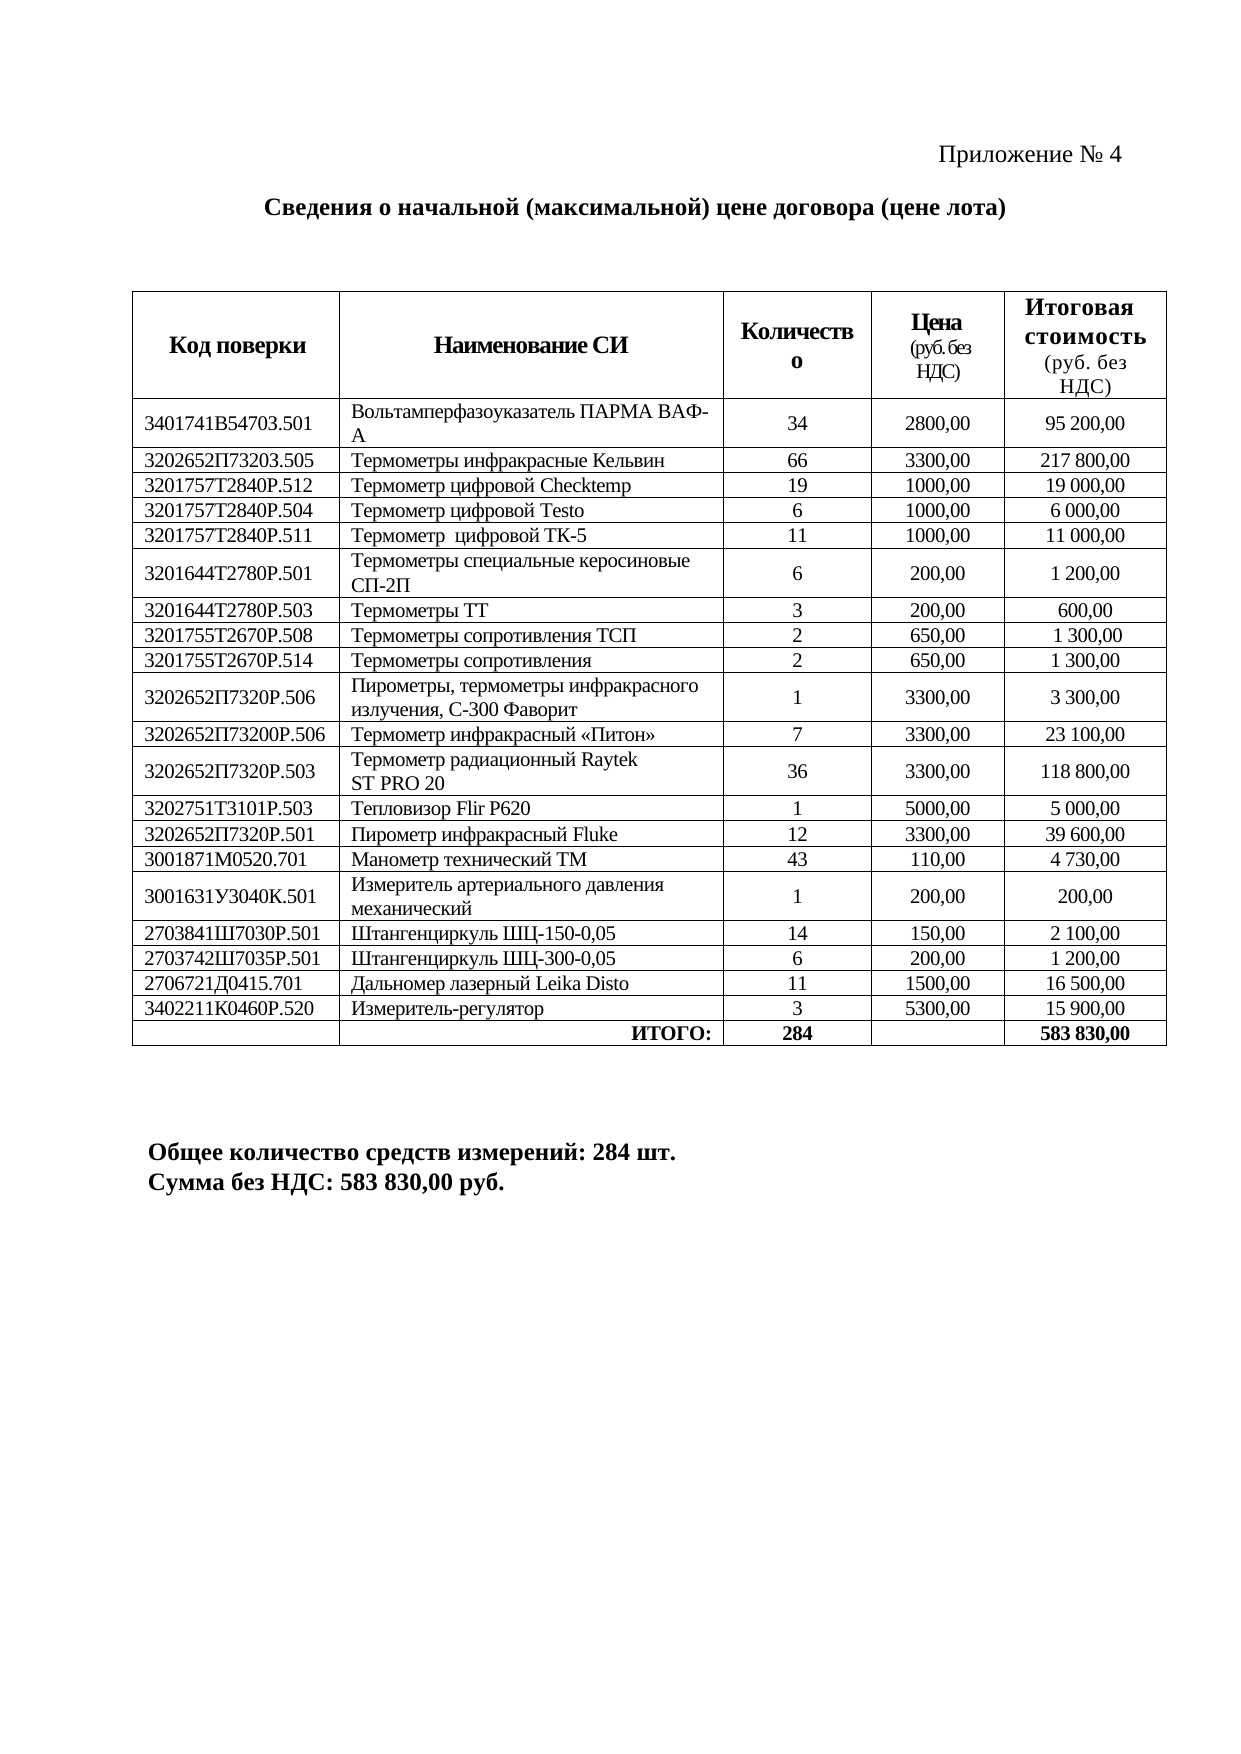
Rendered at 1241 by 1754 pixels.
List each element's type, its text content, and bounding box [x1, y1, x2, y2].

table_cell Термометры сопротивления ТСП [340, 623, 723, 647]
table_cell 3202652П7320Р.503 [133, 747, 339, 795]
table_cell [872, 1021, 1004, 1045]
table_cell 5300,00 [872, 996, 1004, 1020]
table_cell 1000,00 [872, 523, 1004, 547]
table_cell 200,00 [872, 549, 1004, 597]
table_cell 11 [724, 523, 871, 547]
table_cell Измеритель артериального давления механический [340, 872, 723, 920]
table_cell 14 [724, 921, 871, 945]
text Общее количество средств измерений: 284 шт. [148, 1137, 1122, 1166]
table_cell 3201757Т2840Р.504 [133, 498, 339, 522]
table_cell 1 [724, 872, 871, 920]
table_cell Измеритель-регулятор [340, 996, 723, 1020]
table_cell 3 [724, 598, 871, 622]
table_cell Манометр технический ТМ [340, 847, 723, 871]
table_cell 3202652П7320Р.506 [133, 673, 339, 721]
table_cell 1 200,00 [1005, 549, 1166, 597]
table_cell 19 [724, 473, 871, 497]
table_cell 6 000,00 [1005, 498, 1166, 522]
table_cell 5000,00 [872, 796, 1004, 820]
table_cell 200,00 [872, 946, 1004, 970]
table_cell Термометр радиационный Raytek ST PRO 20 [340, 747, 723, 795]
table_cell Вольтамперфазоуказатель ПАРМА ВАФ-А [340, 399, 723, 447]
table_cell 1500,00 [872, 971, 1004, 995]
table_cell Термометры сопротивления [340, 648, 723, 672]
table_cell 3 300,00 [1005, 673, 1166, 721]
table_cell 1 [724, 796, 871, 820]
table_cell 3001631У3040К.501 [133, 872, 339, 920]
table_cell 5 000,00 [1005, 796, 1166, 820]
table_cell 3201757Т2840Р.512 [133, 473, 339, 497]
table_cell 66 [724, 448, 871, 472]
table_cell 3402211К0460Р.520 [133, 996, 339, 1020]
table_cell 1 300,00 [1005, 623, 1166, 647]
table_cell 150,00 [872, 921, 1004, 945]
table_cell 3201757Т2840Р.511 [133, 523, 339, 547]
table_cell 650,00 [872, 648, 1004, 672]
table_cell 3401741В5470З.501 [133, 399, 339, 447]
table_cell Тепловизор Flir P620 [340, 796, 723, 820]
table_cell 110,00 [872, 847, 1004, 871]
table_cell 34 [724, 399, 871, 447]
table_cell Термометр цифровой ТК-5 [340, 523, 723, 547]
table_cell 2703841Ш7030Р.501 [133, 921, 339, 945]
table_cell 3201755Т2670Р.514 [133, 648, 339, 672]
table_cell Термометр инфракрасный «Питон» [340, 722, 723, 746]
table_cell 3202652П73200Р.506 [133, 722, 339, 746]
table_cell Термометр цифровой Testo [340, 498, 723, 522]
table_cell 118 800,00 [1005, 747, 1166, 795]
table_header Код поверки [133, 292, 339, 398]
table_cell 3300,00 [872, 722, 1004, 746]
table_cell 3201644Т2780Р.501 [133, 549, 339, 597]
table_cell Термометры ТТ [340, 598, 723, 622]
subtitle Приложение № 4 [185, 139, 1122, 167]
table_cell 16 500,00 [1005, 971, 1166, 995]
table_cell 1000,00 [872, 498, 1004, 522]
table_header Цена (руб. без НДС) [872, 292, 1004, 398]
table_header Количество [724, 292, 871, 398]
table_cell ИТОГО: [340, 1021, 723, 1045]
table_cell Пирометр инфракрасный Fluke [340, 821, 723, 846]
table_cell 19 000,00 [1005, 473, 1166, 497]
text Сумма без НДС: 583 830,00 руб. [148, 1167, 722, 1195]
table_cell 3300,00 [872, 747, 1004, 795]
table_cell Штангенциркуль ШЦ-300-0,05 [340, 946, 723, 970]
table_cell 23 100,00 [1005, 722, 1166, 746]
table_cell 39 600,00 [1005, 821, 1166, 846]
table_cell 3001871М0520.701 [133, 847, 339, 871]
table_cell Термометры специальные керосиновые СП-2П [340, 549, 723, 597]
table_cell 11 000,00 [1005, 523, 1166, 547]
table_cell Термометр цифровой Checktemp [340, 473, 723, 497]
table_cell 1000,00 [872, 473, 1004, 497]
table_cell 7 [724, 722, 871, 746]
table_cell 3 [724, 996, 871, 1020]
table_cell 2800,00 [872, 399, 1004, 447]
table_cell 3300,00 [872, 448, 1004, 472]
table_cell 3201644Т2780Р.503 [133, 598, 339, 622]
table_cell 2 [724, 648, 871, 672]
table_cell 2 [724, 623, 871, 647]
table_cell 600,00 [1005, 598, 1166, 622]
table_cell 43 [724, 847, 871, 871]
table_cell 583 830,00 [1005, 1021, 1166, 1045]
table_cell Пирометры, термометры инфракрасного излучения, С-300 Фаворит [340, 673, 723, 721]
text Сведения о начальной (максимальной) цене договора (цене лота) [148, 192, 1122, 221]
table_cell 3202652П7320Р.501 [133, 821, 339, 846]
table_cell 36 [724, 747, 871, 795]
table_cell Термометры инфракрасные Кельвин [340, 448, 723, 472]
table_cell 217 800,00 [1005, 448, 1166, 472]
table_cell 6 [724, 946, 871, 970]
table_cell 3300,00 [872, 821, 1004, 846]
table_cell 6 [724, 498, 871, 522]
table_cell 2706721Д0415.701 [133, 971, 339, 995]
table_cell [133, 1021, 339, 1045]
table_cell 4 730,00 [1005, 847, 1166, 871]
table_cell 200,00 [872, 872, 1004, 920]
table_cell 2 100,00 [1005, 921, 1166, 945]
table_cell 1 200,00 [1005, 946, 1166, 970]
table_cell 15 900,00 [1005, 996, 1166, 1020]
table_cell Дальномер лазерный Leika Disto [340, 971, 723, 995]
table_cell 200,00 [872, 598, 1004, 622]
table_cell 3300,00 [872, 673, 1004, 721]
table_cell 284 [724, 1021, 871, 1045]
table_cell 1 [724, 673, 871, 721]
table_cell 650,00 [872, 623, 1004, 647]
table_cell 1 300,00 [1005, 648, 1166, 672]
table_cell 200,00 [1005, 872, 1166, 920]
table_cell 3202751Т3101Р.503 [133, 796, 339, 820]
table_cell 6 [724, 549, 871, 597]
table_cell Штангенциркуль ШЦ-150-0,05 [340, 921, 723, 945]
table_cell 2703742Ш7035Р.501 [133, 946, 339, 970]
table_cell 3202652П7320З.505 [133, 448, 339, 472]
table_cell 11 [724, 971, 871, 995]
table_cell 95 200,00 [1005, 399, 1166, 447]
table_cell 12 [724, 821, 871, 846]
table_header Наименование СИ [340, 292, 723, 398]
table_cell 3201755Т2670Р.508 [133, 623, 339, 647]
